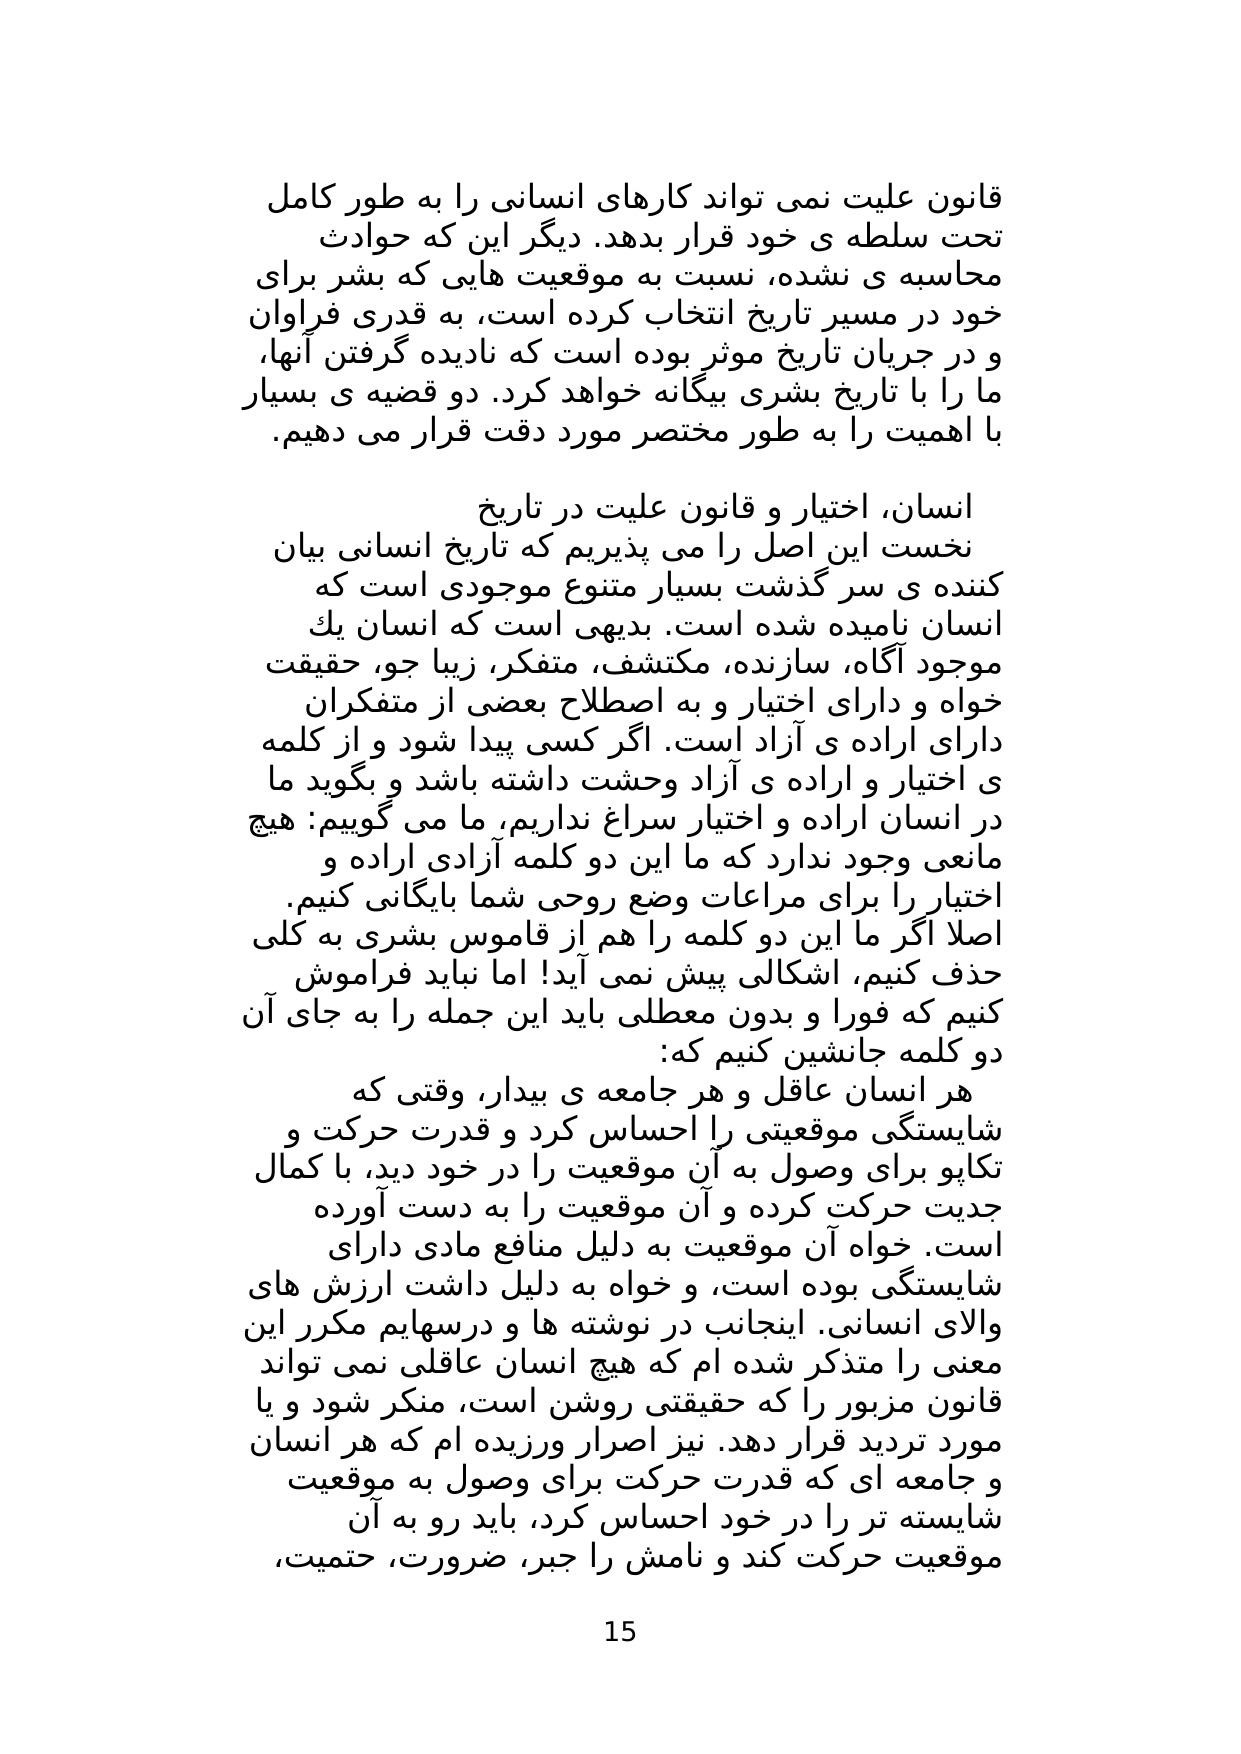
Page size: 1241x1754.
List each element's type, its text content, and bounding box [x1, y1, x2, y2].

text نخست اين اصل را مى پذيريم كه تاريخ انسانى بيان كننده ى سر گذشت بسيار متنوع موجودى است كه انسان ناميده شده است. بديهى است كه انسان يك موجود آگاه، سازنده، مكتشف، متفكر، زيبا جو، حقيقت خواه و داراى اختيار و به اصطلاح بعضى از متفكران داراى اراده ى آزاد است. اگر كسى پيدا شود و از كلمه ى اختيار و اراده ى آزاد وحشت داشته باشد و بگويد ما در انسان اراده و اختيار سراغ نداريم، ما مى گوييم: هيچ مانعى وجود ندارد كه ما اين دو كلمه آزادى اراده و اختيار را براى مراعات وضع روحى شما بايگانى كنيم. اصلا اگر ما اين دو كلمه را هم از قاموس بشرى به كلى حذف كنيم، اشكالى پيش نمى آيد! اما نبايد فراموش كنيم كه فورا و بدون معطلى بايد اين جمله را به جاى آن دو كلمه جانشين كنيم كه: [236, 526, 1004, 1070]
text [236, 177, 1004, 449]
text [236, 1070, 1004, 1575]
text انسان، اختيار و قانون عليت در تاريخ [236, 487, 1004, 526]
